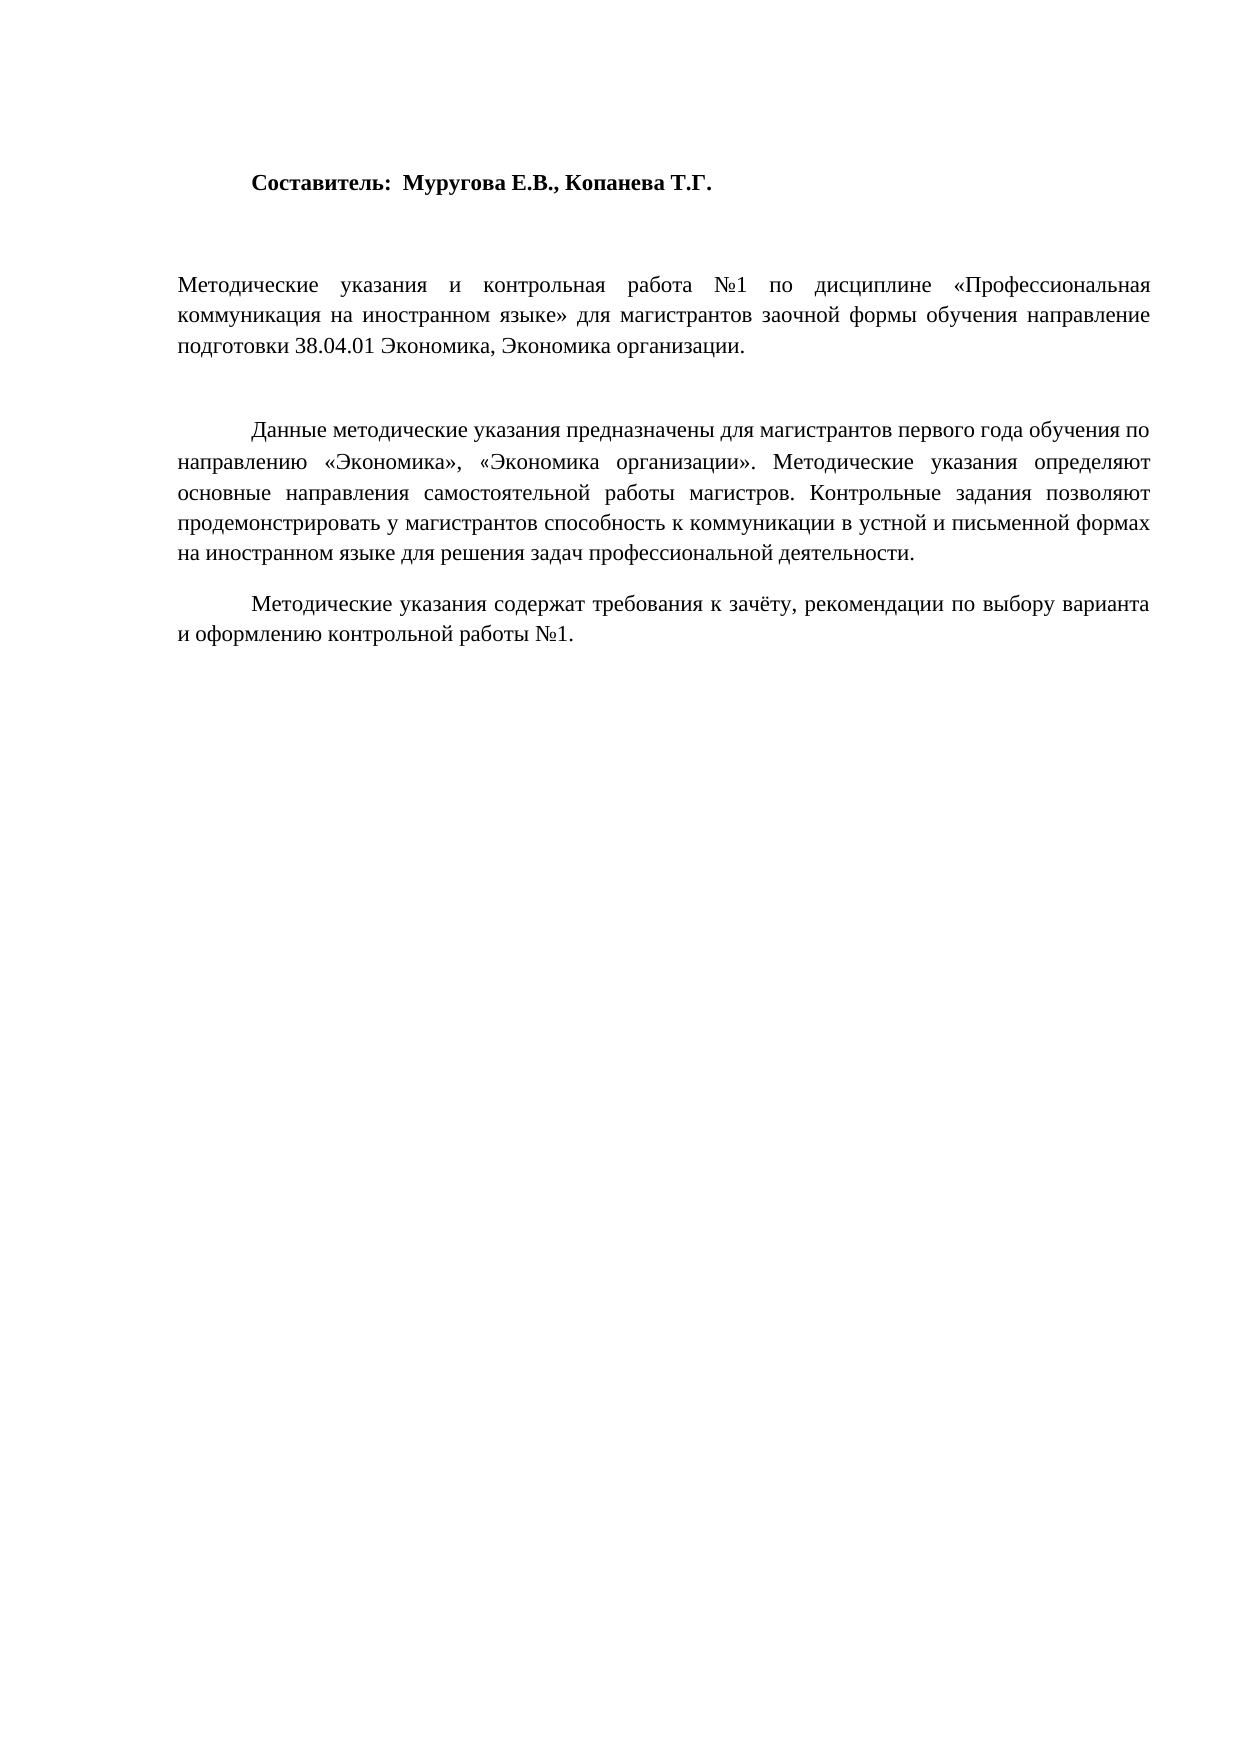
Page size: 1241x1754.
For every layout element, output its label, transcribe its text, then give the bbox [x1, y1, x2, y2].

text Составитель: Муругова Е.В., Копанева Т.Г. [177, 169, 1152, 196]
text Методические указания и контрольная работа №1 по дисциплине «Профессиональная коммуникация на иностранном языке» для магистрантов заочной формы обучения направление подготовки 38.04.01 Экономика, Экономика организации. [177, 271, 1152, 358]
text Методические указания содержат требования к зачёту, рекомендации по выбору варианта и оформлению контрольной работы №1. [177, 590, 1152, 647]
text Данные методические указания предназначены для магистрантов первого года обучения по направлению «Экономика», «Экономика организации». Методические указания определяют основные направления самостоятельной работы магистров. Контрольные задания позволяют продемонстрировать у магистрантов способность к коммуникации в устной и письменной формах на иностранном языке для решения задач профессиональной деятельности. [177, 416, 1152, 565]
